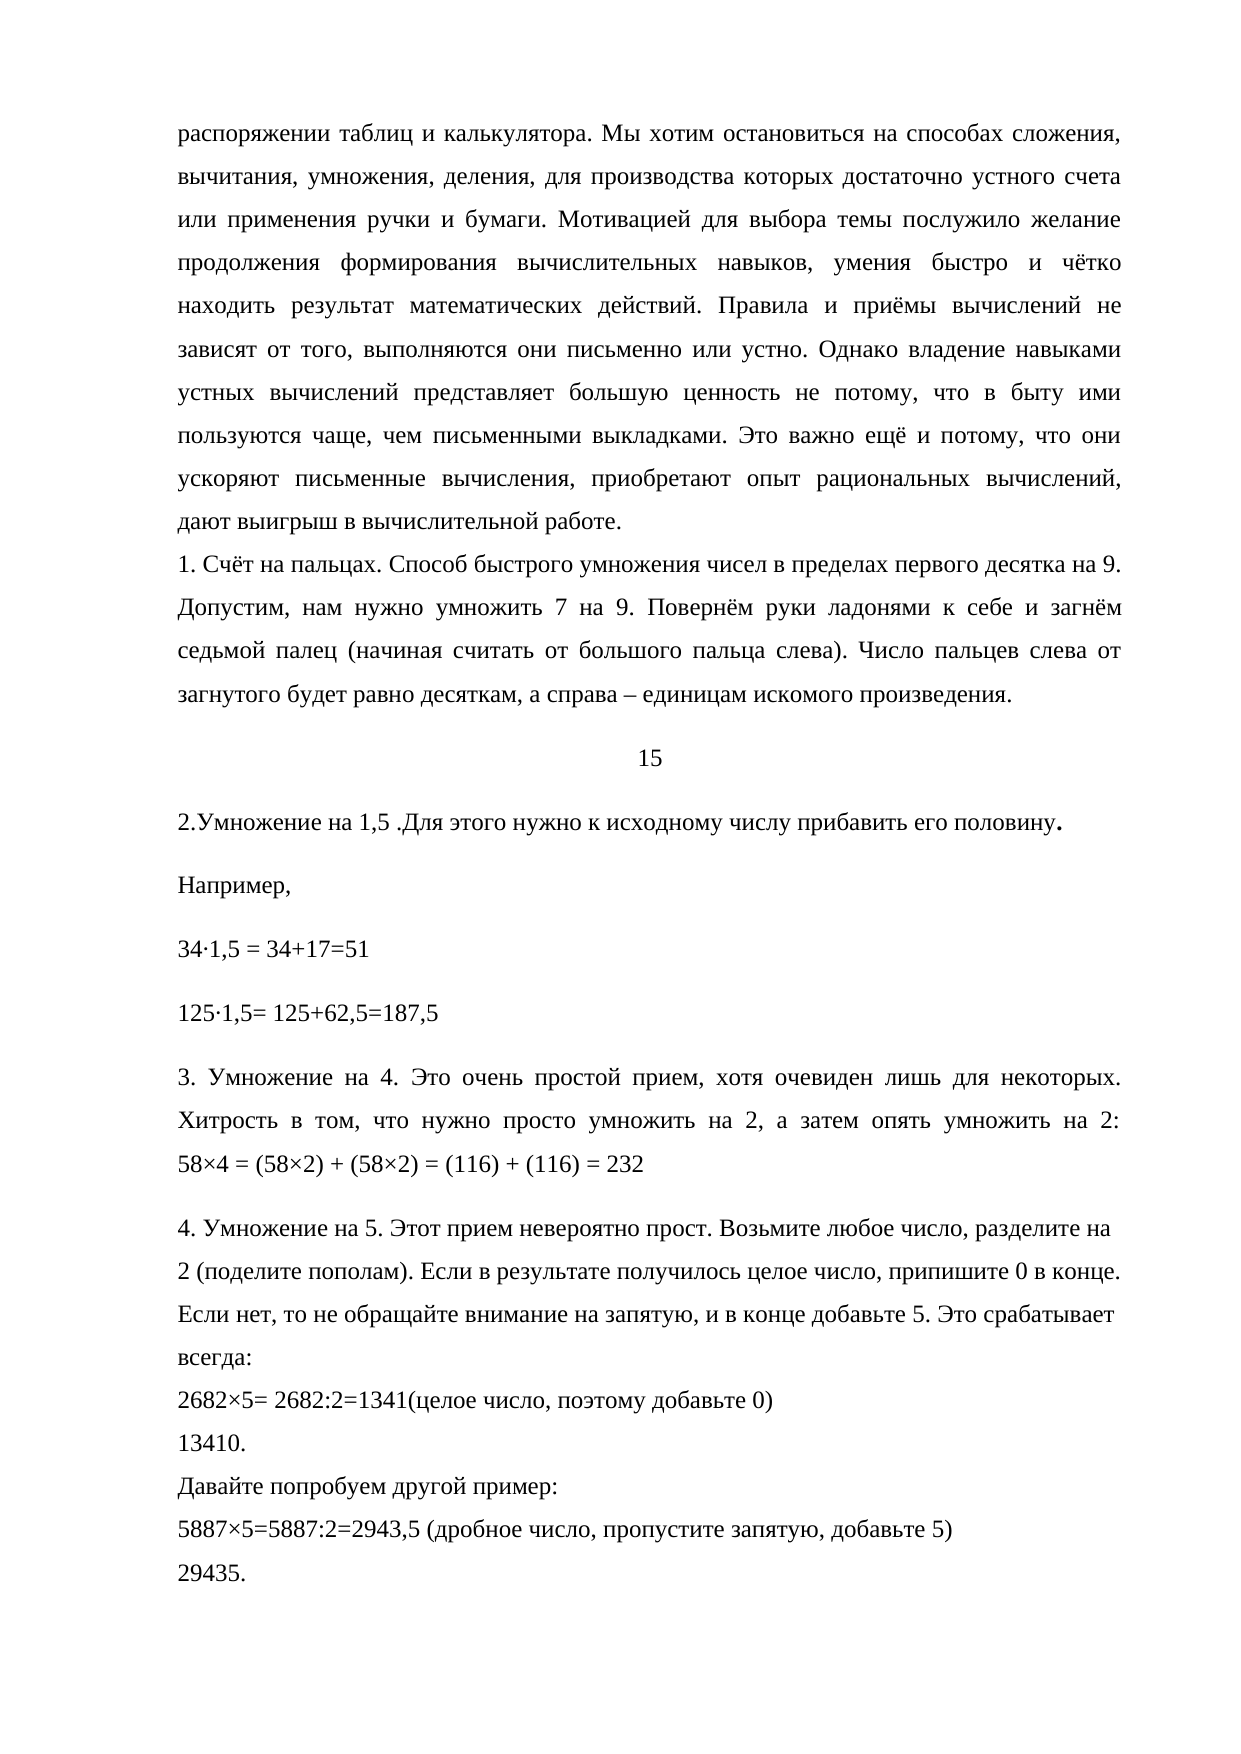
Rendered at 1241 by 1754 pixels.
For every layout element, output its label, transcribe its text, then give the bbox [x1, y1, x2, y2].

text 1251,5= 125+62,5=187,5 [177, 998, 1122, 1027]
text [177, 118, 1122, 535]
text 1. Счёт на пальцах. Способ быстрого умножения чисел в пределах первого десятка на 9. Допустим, нам нужно умножить 7 на 9. Повернём руки ладонями к себе и загнём седьмой палец (начиная считать от большого пальца слева). Число пальцев слева от загнутого будет равно десяткам, а справа – единицам искомого произведения. [177, 549, 1122, 707]
text 2.Умножение на 1,5 .Для этого нужно к исходному числу прибавить его половину. [177, 807, 1122, 835]
text 3. Умножение на 4. Это очень простой прием, хотя очевиден лишь для некоторых. Хитрость в том, что нужно просто умножить на 2, а затем опять умножить на 2: 58×4 = (58×2) + (58×2) = (116) + (116) = 232 [177, 1062, 1122, 1177]
text 341,5 = 34+17=51 [177, 934, 1122, 963]
text 15 [177, 743, 1122, 771]
text Например, [177, 871, 1122, 899]
text 4. Умножение на 5. Этот прием невероятно прост. Возьмите любое число, разделите на 2 (поделите пополам). Если в результате получилось целое число, припишите 0 в конце. Если нет, то не обращайте внимание на запятую, и в конце добавьте 5. Это срабатывает всегда: 2682×5= 2682:2=1341(целое число, поэтому добавьте 0) 13410. Давайте попробуем другой пример: 5887×5=5887:2=2943,5 (дробное число, пропустите запятую, добавьте 5) 29435. [177, 1213, 1122, 1586]
